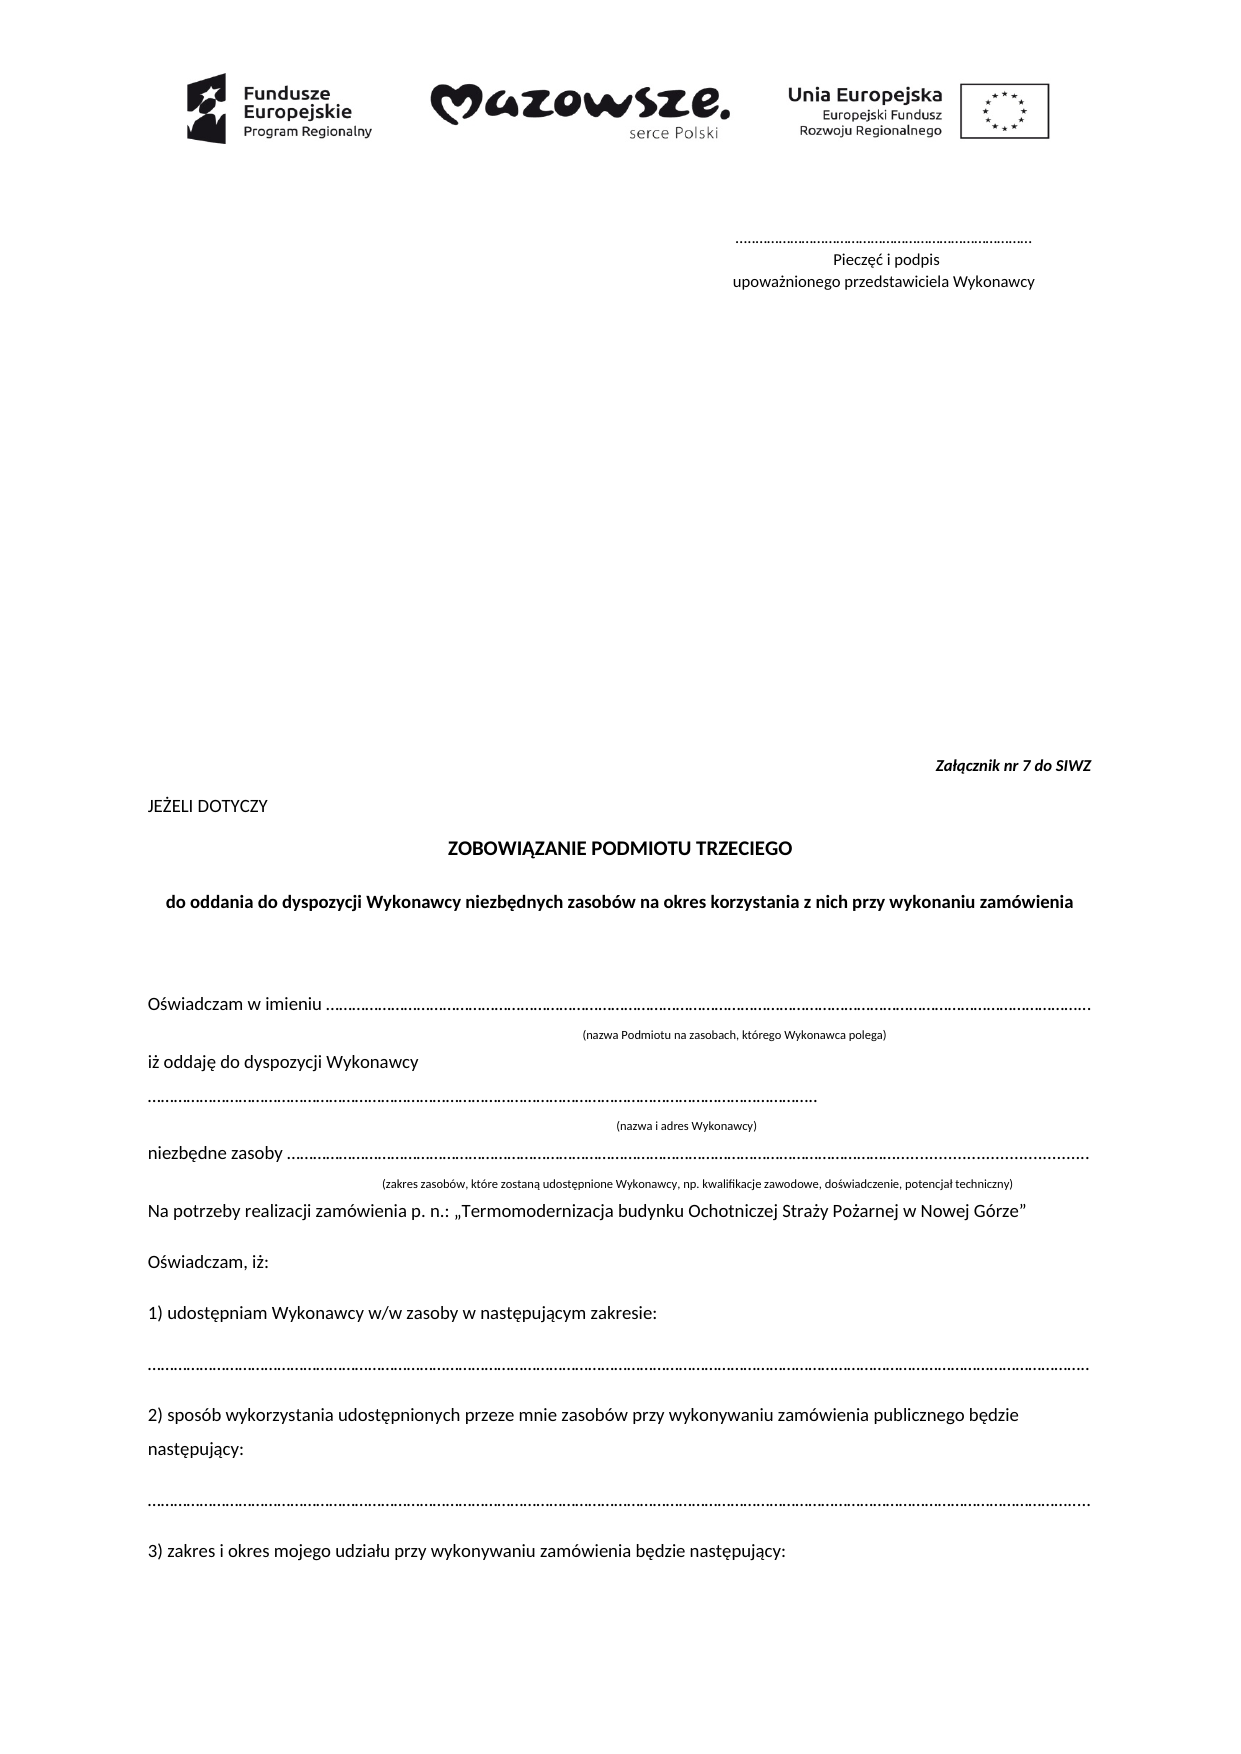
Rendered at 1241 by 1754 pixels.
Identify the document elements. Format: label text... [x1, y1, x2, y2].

text niezbędne zasoby ……………………………………………………………………………………………………………………………......................................... [148, 1141, 1093, 1164]
text ……………………………………………………………………………………………………………………………………………………………………………………………….. [148, 1352, 1093, 1375]
text (nazwa i adres Wykonawcy) [148, 1118, 1093, 1134]
text upoważnionego przedstawiciela Wykonawcy [148, 271, 1093, 292]
text ZOBOWIĄZANIE PODMIOTU TRZECIEGO [148, 836, 1093, 861]
text 2) sposób wykorzystania udostępnionych przeze mnie zasobów przy wykonywaniu zamówienia publicznego będzie następujący: [148, 1403, 1093, 1460]
text Pieczęć i podpis [148, 249, 1093, 270]
text 3) zakres i okres mojego udziału przy wykonywaniu zamówienia będzie następujący: [148, 1539, 1093, 1562]
picture [187, 73, 1053, 144]
text do oddania do dyspozycji Wykonawcy niezbędnych zasobów na okres korzystania z nich przy wykonaniu zamówienia [148, 890, 1093, 913]
text Załącznik nr 7 do SIWZ [148, 756, 1093, 776]
text Na potrzeby realizacji zamówienia p. n.: „Termomodernizacja budynku Ochotniczej Straży Pożarnej w Nowej Górze” [148, 1199, 1093, 1222]
text JEŻELI DOTYCZY [148, 794, 1093, 817]
text 1) udostępniam Wykonawcy w/w zasoby w następującym zakresie: [148, 1301, 1093, 1324]
text Oświadczam w imieniu …………………………………………………………………………………………………………………………………………………………... [148, 992, 1093, 1015]
text Oświadczam, iż: [148, 1250, 1093, 1273]
text ……………………………………………………………………………………………………………………………………………………………………………………………..... [148, 1488, 1093, 1511]
text …..……………………………………………………………… [148, 228, 1093, 248]
text iż oddaję do dyspozycji Wykonawcy ……………………………………………………………………………………………………………………………………….. [148, 1050, 1093, 1107]
text (zakres zasobów, które zostaną udostępnione Wykonawcy, np. kwalifikacje zawodowe, doświadczenie, potencjał techniczny) [148, 1176, 1093, 1191]
text (nazwa Podmiotu na zasobach, którego Wykonawca polega) [148, 1027, 1093, 1042]
